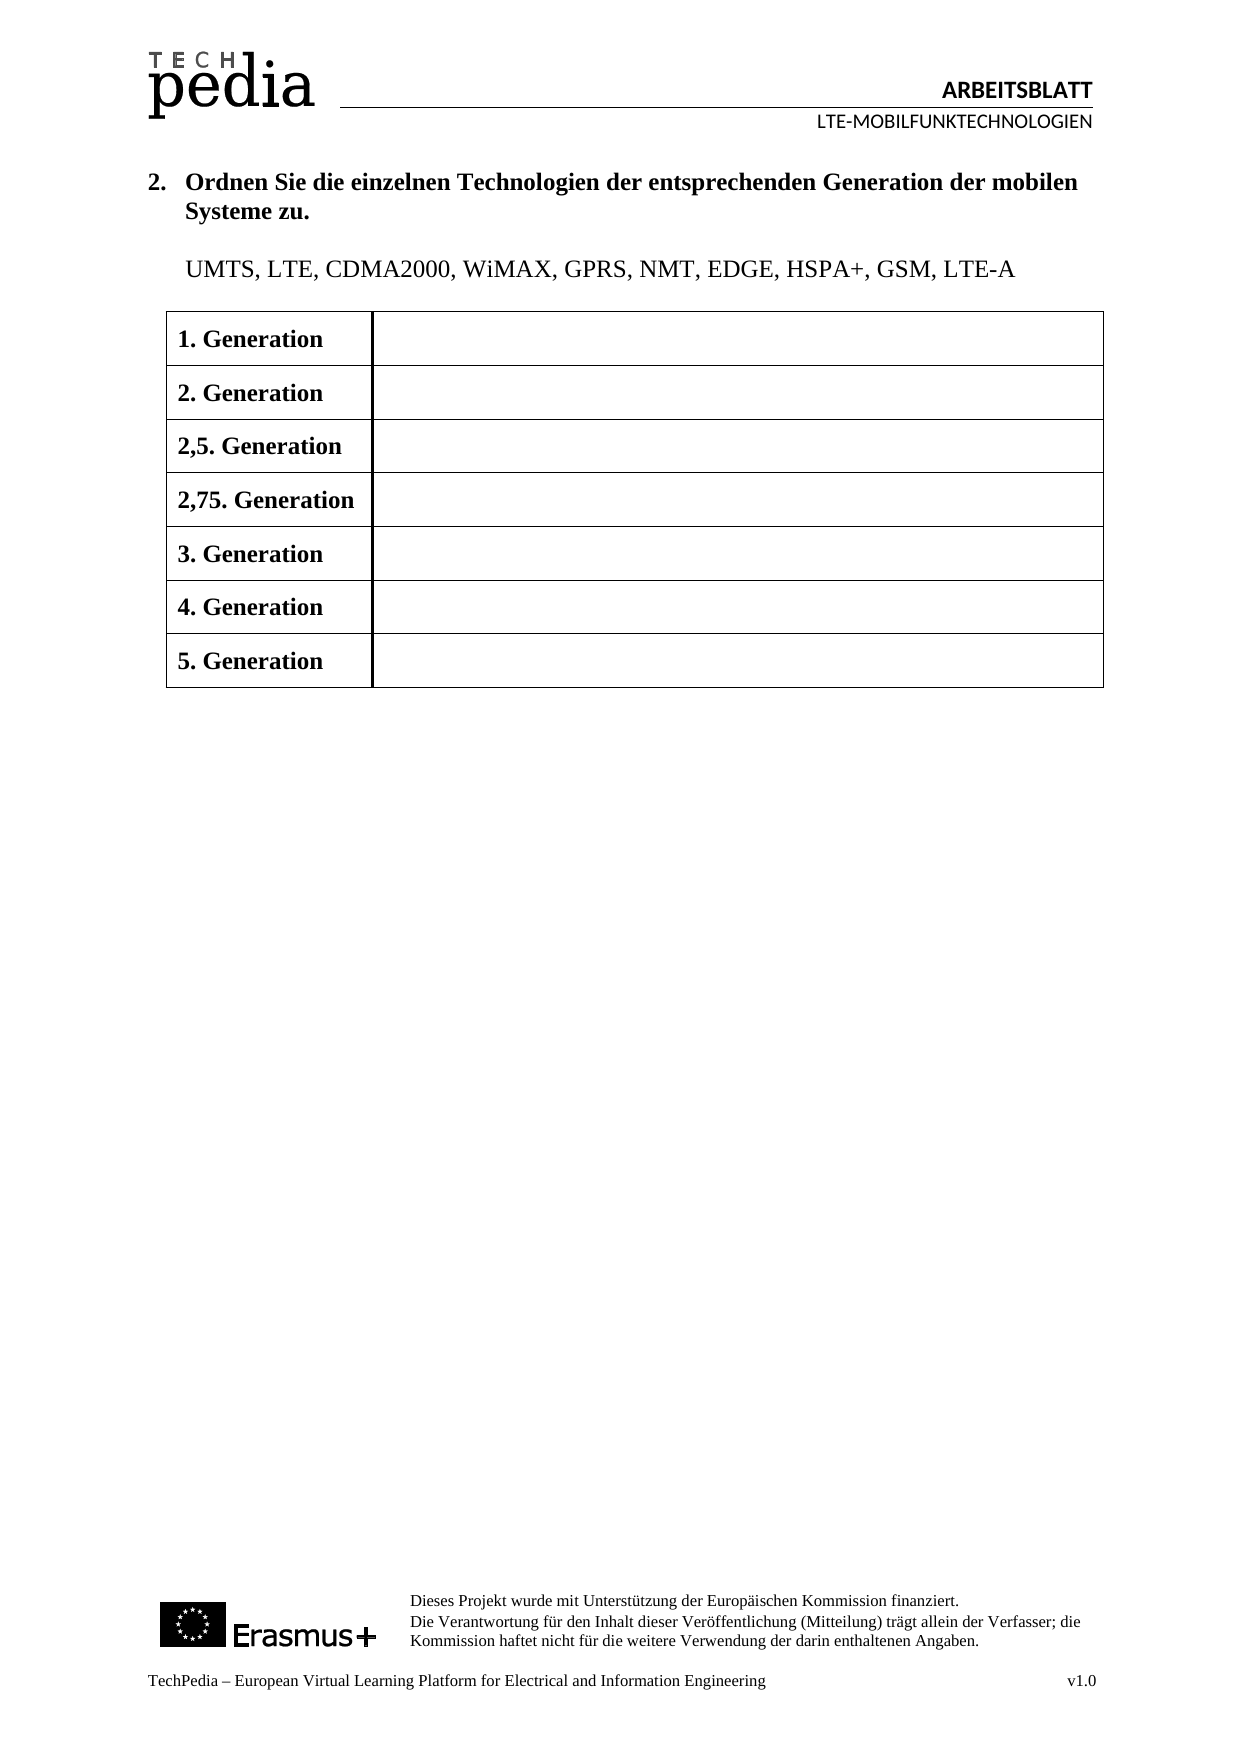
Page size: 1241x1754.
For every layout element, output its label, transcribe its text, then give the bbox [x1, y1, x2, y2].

table_cell [374, 366, 1103, 418]
table_cell [374, 581, 1103, 633]
text Ordnen Sie die einzelnen Technologien der entsprechenden Generation der mobilen Systeme zu. [148, 167, 1093, 225]
text UMTS, LTE, CDMA2000, WiMAX, GPRS, NMT, EDGE, HSPA+, GSM, LTE-A [148, 254, 1093, 282]
table_cell 5. Generation [167, 634, 371, 687]
table_cell 3. Generation [167, 527, 371, 579]
table_cell [374, 527, 1103, 579]
table_cell 2. Generation [167, 366, 371, 418]
table_cell [374, 420, 1103, 472]
table_header [374, 312, 1103, 365]
table_cell [374, 473, 1103, 526]
table_cell 2,75. Generation [167, 473, 371, 526]
table_cell [374, 634, 1103, 687]
table_cell 4. Generation [167, 581, 371, 633]
table_header 1. Generation [167, 312, 371, 365]
table_cell 2,5. Generation [167, 420, 371, 472]
